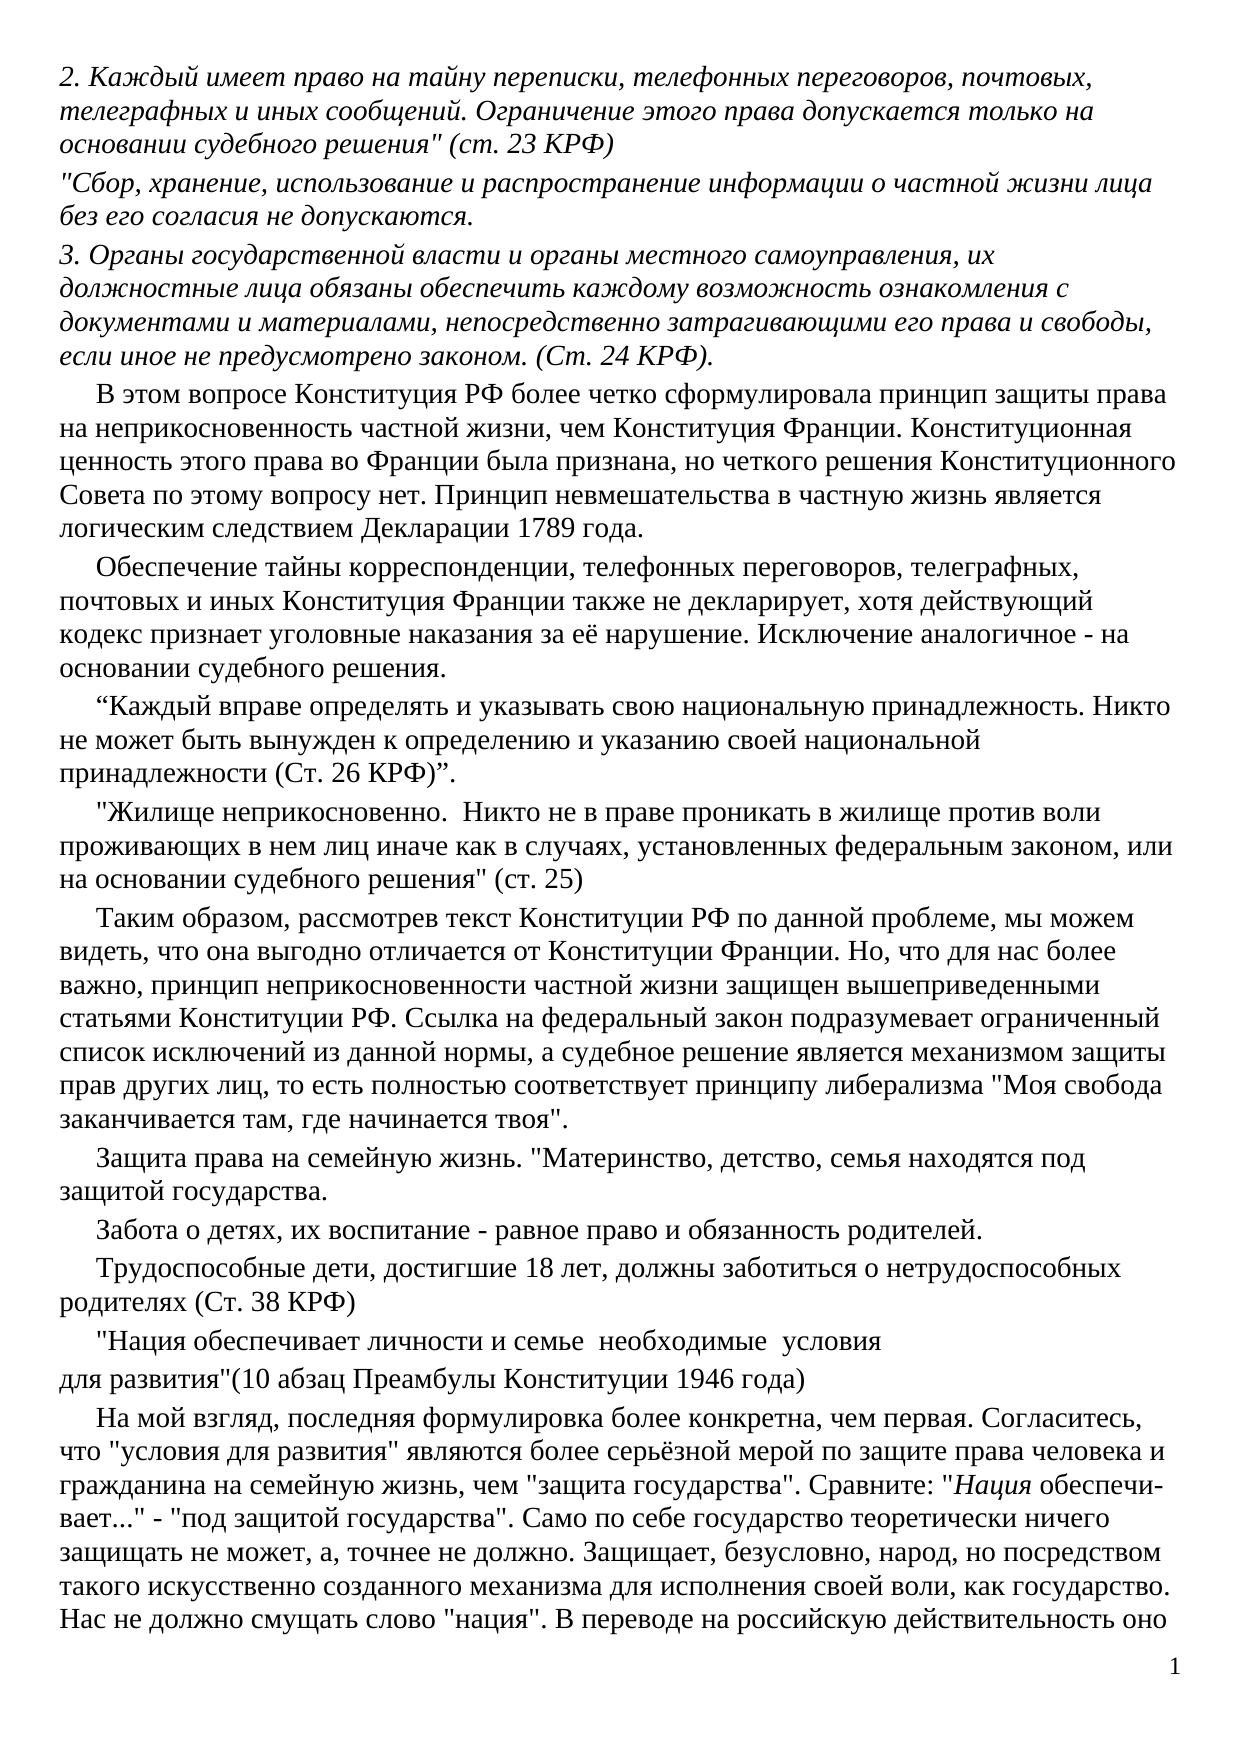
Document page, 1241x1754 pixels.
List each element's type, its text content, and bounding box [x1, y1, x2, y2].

text "Жилище неприкосновенно. Никто не в праве проникать в жилище против воли проживающих в нем лиц иначе как в случаях, установленных федеральным законом, или на основании судебного решения" (ст. 25) [59, 794, 1181, 895]
text 3. Органы государственной власти и органы местного самоуправления, их должностные лица обязаны обеспечить каждому возможность ознакомления с документами и материалами, непосредственно затрагивающими его права и свободы, если иное не предусмотрено законом. (Ст. 24 КРФ). [59, 237, 1181, 371]
text Таким образом, рассмотрев текст Конституции РФ по данной проблеме, мы можем видеть, что она выгодно отличается от Конституции Франции. Но, что для нас более важно, принцип неприкосновенности частной жизни защищен вышеприведенными статьями Конституции РФ. Ссылка на федеральный закон подразумевает ограниченный список исключений из данной нормы, а судебное решение является механизмом защиты прав других лиц, то есть полностью соответствует принципу либерализма "Моя свобода заканчивается там, где начинается твоя". [59, 900, 1181, 1134]
text Трудоспособные дети, достигшие 18 лет, должны заботиться о нетрудоспособных родителях (Ст. 38 КРФ) [59, 1251, 1181, 1318]
text 2. Каждый имеет право на тайну переписки, телефонных переговоров, почтовых, телеграфных и иных сообщений. Ограничение этого права допускается только на основании судебного решения" (ст. 23 КРФ) [59, 59, 1181, 160]
text "Сбор, хранение, использование и распространение информации о частной жизни лица без его согласия не допускаются. [59, 165, 1181, 232]
text Обеспечение тайны корреспонденции, телефонных переговоров, телеграфных, почтовых и иных Конституция Франции также не декларирует, хотя действующий кодекс признает уголовные наказания за её нарушение. Исключение аналогичное - на основании судебного решения. [59, 549, 1181, 683]
text "Нация обеспечивает личности и семье необходимые условия [59, 1323, 1181, 1356]
text Забота о детях, их воспитание - равное право и обязанность родителей. [59, 1212, 1181, 1245]
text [59, 1400, 1181, 1635]
text для развития"(10 абзац Преамбулы Конституции 1946 года) [59, 1361, 1181, 1395]
text В этом вопросе Конституция РФ более четко сформулировала принцип защиты права на неприкосновенность частной жизни, чем Конституция Франции. Конституционная ценность этого права во Франции была признана, но четкого решения Конституционного Совета по этому вопросу нет. Принцип невмешательства в частную жизнь является логическим следствием Декларации 1789 года. [59, 376, 1181, 544]
text Защита права на семейную жизнь. "Материнство, детство, семья находятся под защитой государства. [59, 1140, 1181, 1207]
text “Каждый вправе определять и указывать свою национальную принадлежность. Никто не может быть вынужден к определению и указанию своей национальной принадлежности (Ст. 26 КРФ)”. [59, 688, 1181, 789]
